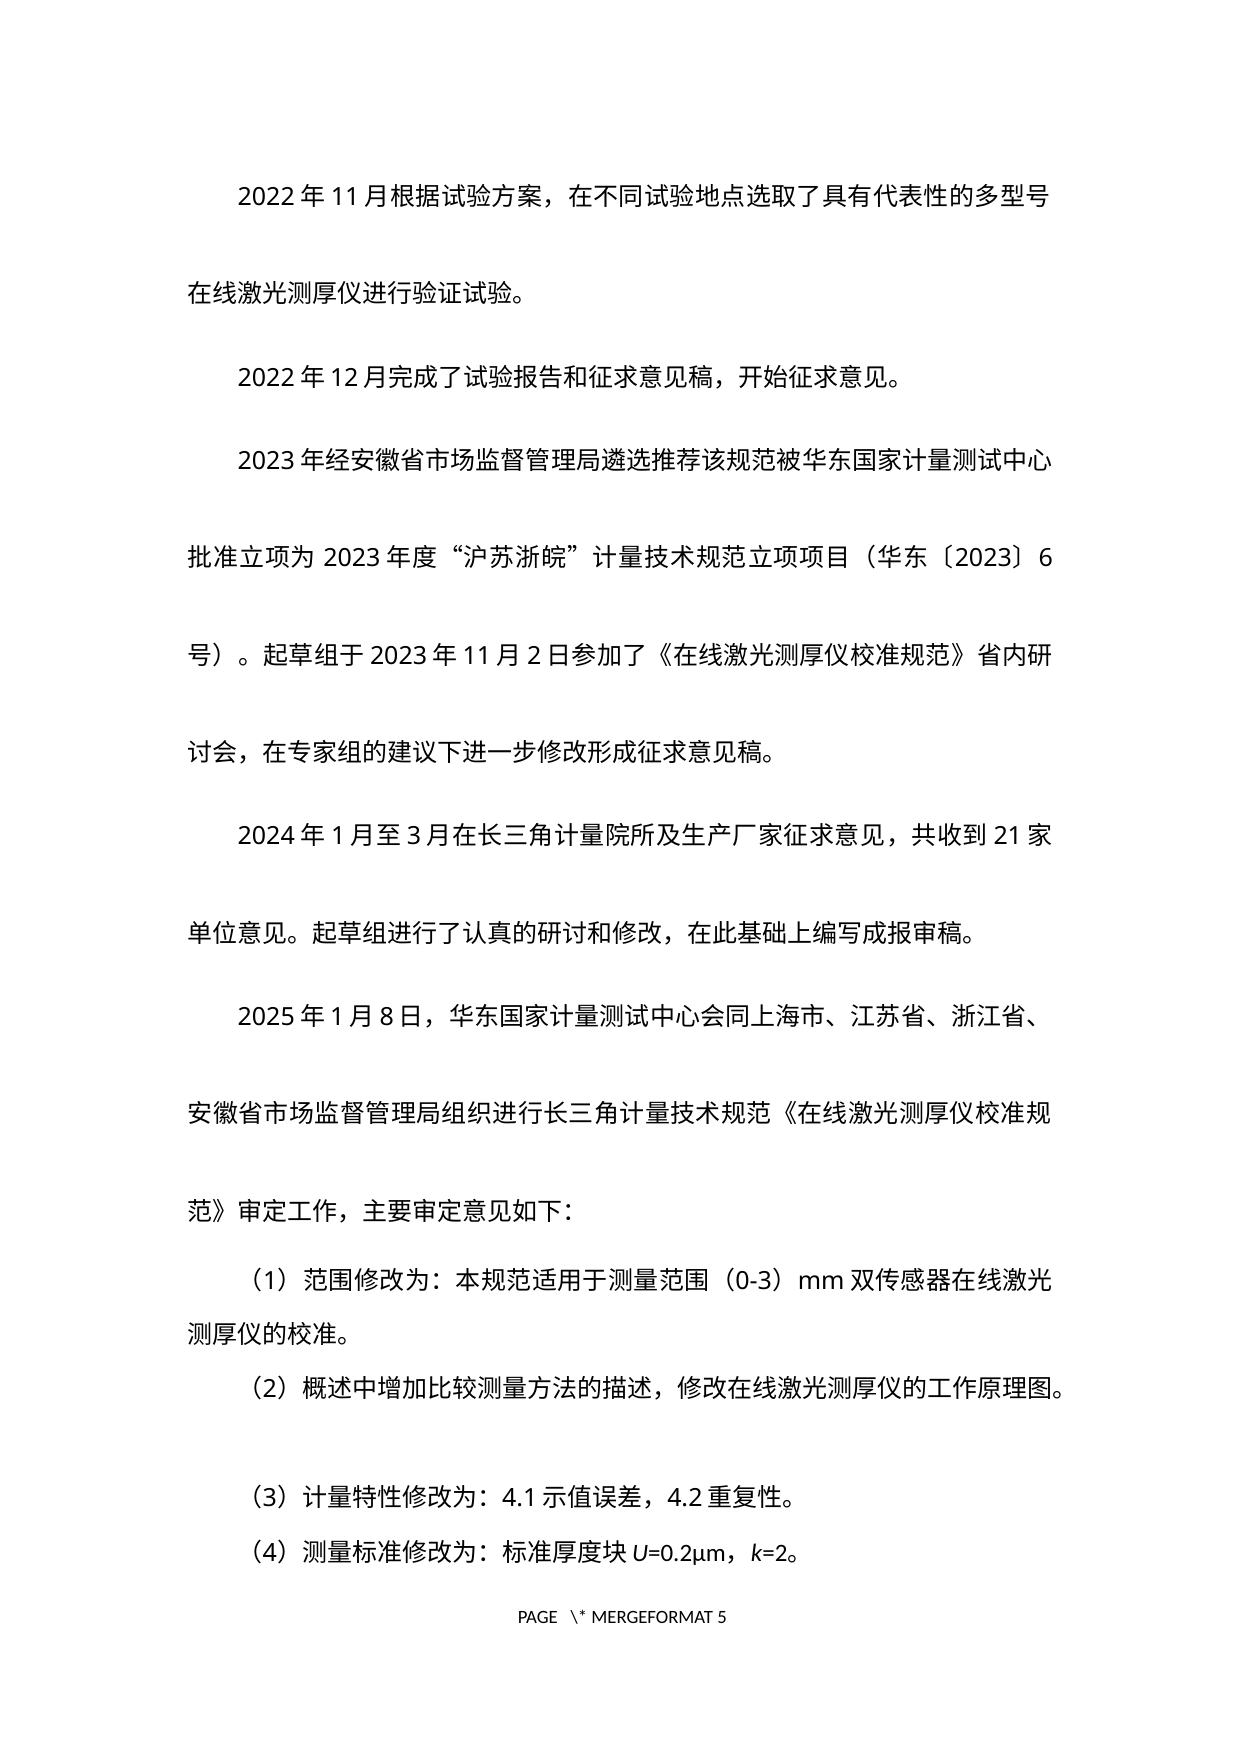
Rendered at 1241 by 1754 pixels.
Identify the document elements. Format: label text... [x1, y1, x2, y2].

text （2）概述中增加比较测量方法的描述，修改在线激光测厚仪的工作原理图。 [187, 1369, 1053, 1459]
text 2022年12月完成了试验报告和征求意见稿，开始征求意见。 [187, 343, 1053, 408]
text 2024年1月至3月在长三角计量院所及生产厂家征求意见，共收到21家单位意见。起草组进行了认真的研讨和修改，在此基础上编写成报审稿。 [187, 801, 1053, 964]
text 2022年11月根据试验方案，在不同试验地点选取了具有代表性的多型号在线激光测厚仪进行验证试验。 [187, 162, 1053, 324]
text （1）范围修改为：本规范适用于测量范围（0-3）mm双传感器在线激光测厚仪的校准。 [187, 1260, 1053, 1351]
text （3）计量特性修改为：4.1示值误差，4.2重复性。 [187, 1478, 1053, 1514]
text （4）测量标准修改为：标准厚度块U=0.2μm，k=2。 [187, 1532, 1053, 1568]
text 2023年经安徽省市场监督管理局遴选推荐该规范被华东国家计量测试中心批准立项为 2023年度“沪苏浙皖”计量技术规范立项项目（华东〔2023〕6号）。起草组于2023年11月2日参加了《在线激光测厚仪校准规范》省内研讨会，在专家组的建议下进一步修改形成征求意见稿。 [187, 426, 1053, 783]
text 2025年1月8日，华东国家计量测试中心会同上海市、江苏省、浙江省、安徽省市场监督管理局组织进行长三角计量技术规范《在线激光测厚仪校准规范》审定工作，主要审定意见如下： [187, 982, 1053, 1242]
